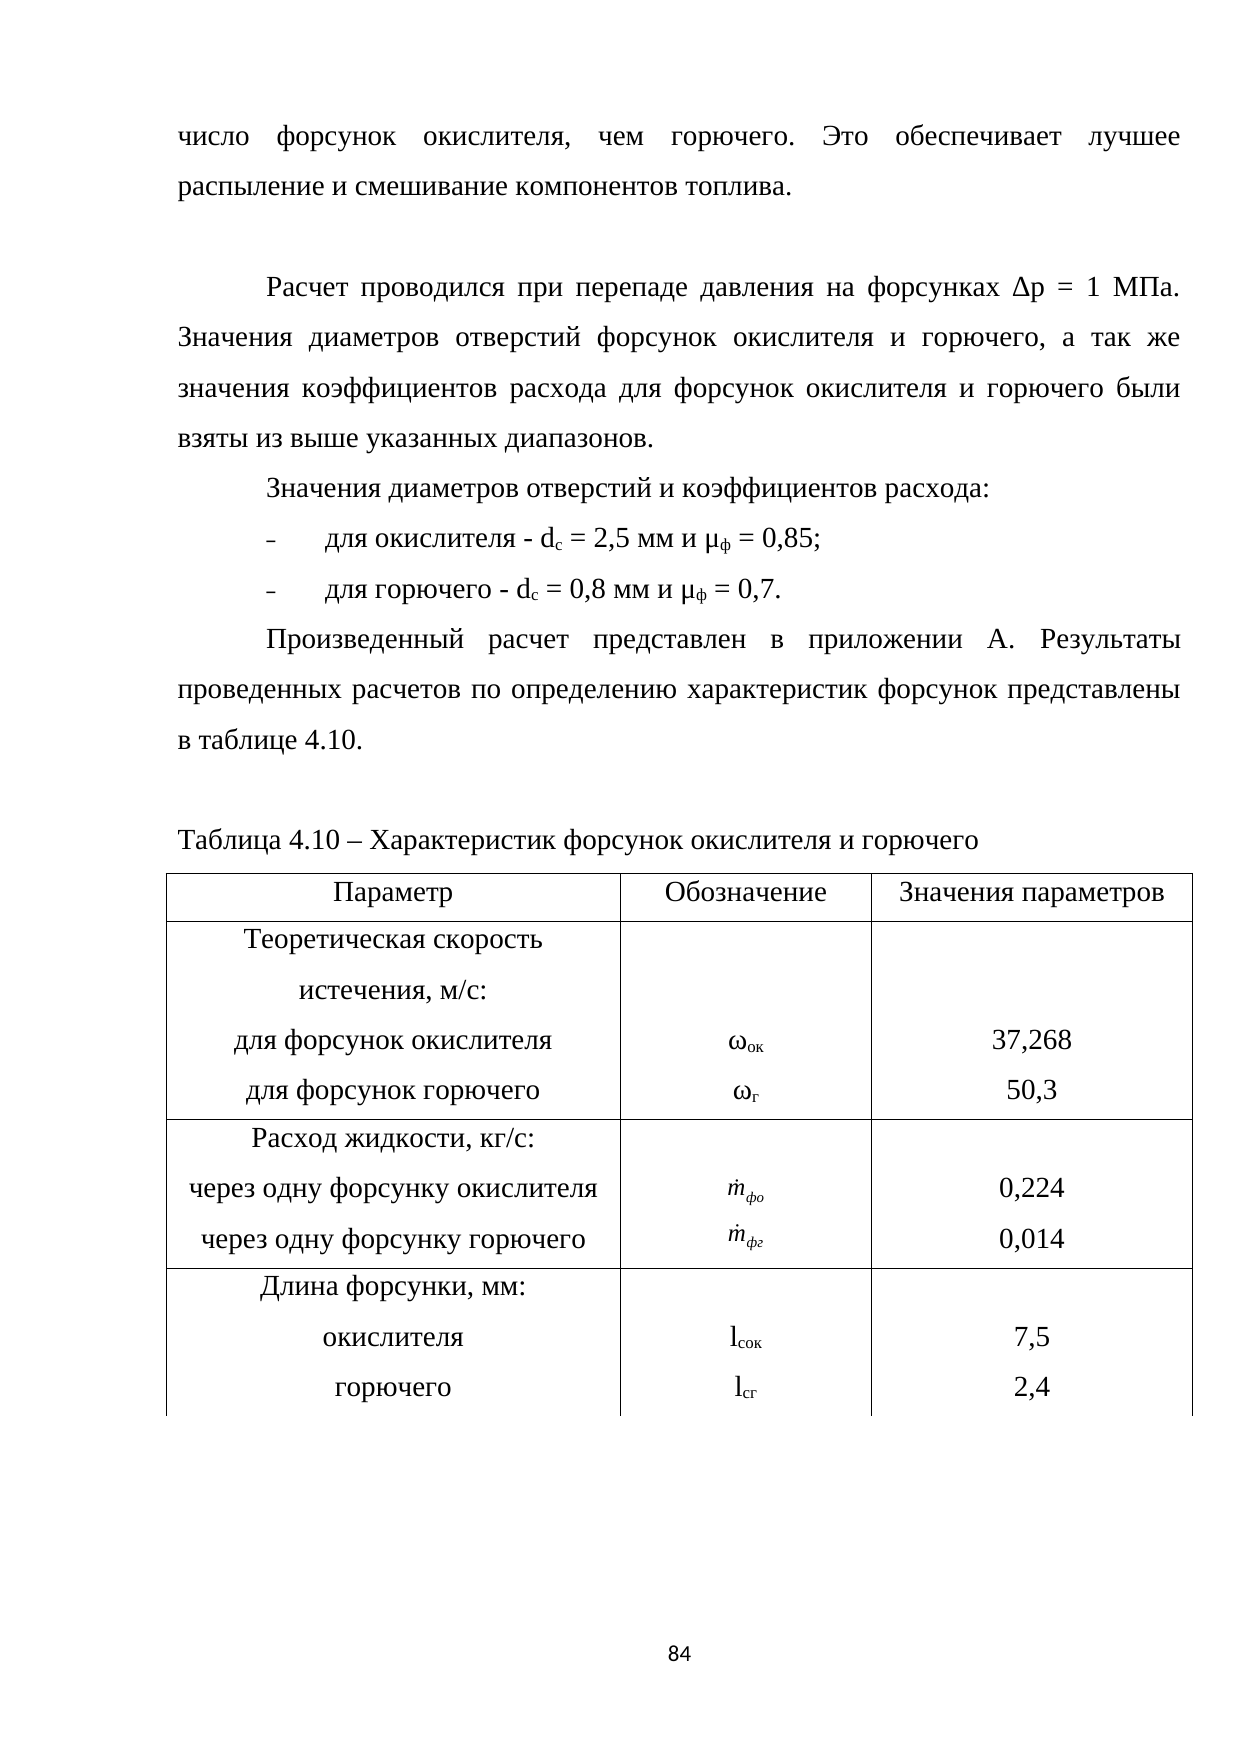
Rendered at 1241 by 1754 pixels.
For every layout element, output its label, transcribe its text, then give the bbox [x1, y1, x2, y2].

table_cell [621, 1120, 871, 1267]
table_cell 37,268 50,3 [872, 922, 1192, 1119]
text Произведенный расчет представлен в приложении А. Результаты проведенных расчетов по определению характеристик форсунок представлены в таблице 4.10. [177, 621, 1181, 755]
text Таблица 4.10 – Характеристик форсунок окислителя и горючего [177, 822, 1181, 856]
table_cell 0,224 0,014 [872, 1120, 1192, 1267]
text Значения диаметров отверстий и коэффициентов расхода: [177, 470, 1181, 504]
table_header Значения параметров [872, 874, 1192, 921]
table_cell Расход жидкости, кг/с: через одну форсунку окислителя через одну форсунку горючего [167, 1120, 620, 1267]
table_cell Теоретическая скорость истечения, м/с: для форсунок окислителя для форсунок горючего [167, 922, 620, 1119]
table_header Параметр [167, 874, 620, 921]
list для горючего - dc = 0,8 мм и μф = 0,7. [177, 571, 1181, 604]
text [177, 118, 1181, 202]
table_cell ωок ωг [621, 922, 871, 1119]
table_cell 7,5 2,4 [872, 1269, 1192, 1416]
list для окислителя - dc = 2,5 мм и μф = 0,85; [177, 521, 1181, 554]
text Расчет проводился при перепаде давления на форсунках ∆р = 1 МПа. Значения диаметров отверстий форсунок окислителя и горючего, а так же значения коэффициентов расхода для форсунок окислителя и горючего были взяты из выше указанных диапазонов. [177, 269, 1181, 453]
table_cell lcoк lcг [621, 1269, 871, 1416]
table_cell Длина форсунки, мм: окислителя горючего [167, 1269, 620, 1416]
table_header Обозначение [621, 874, 871, 921]
